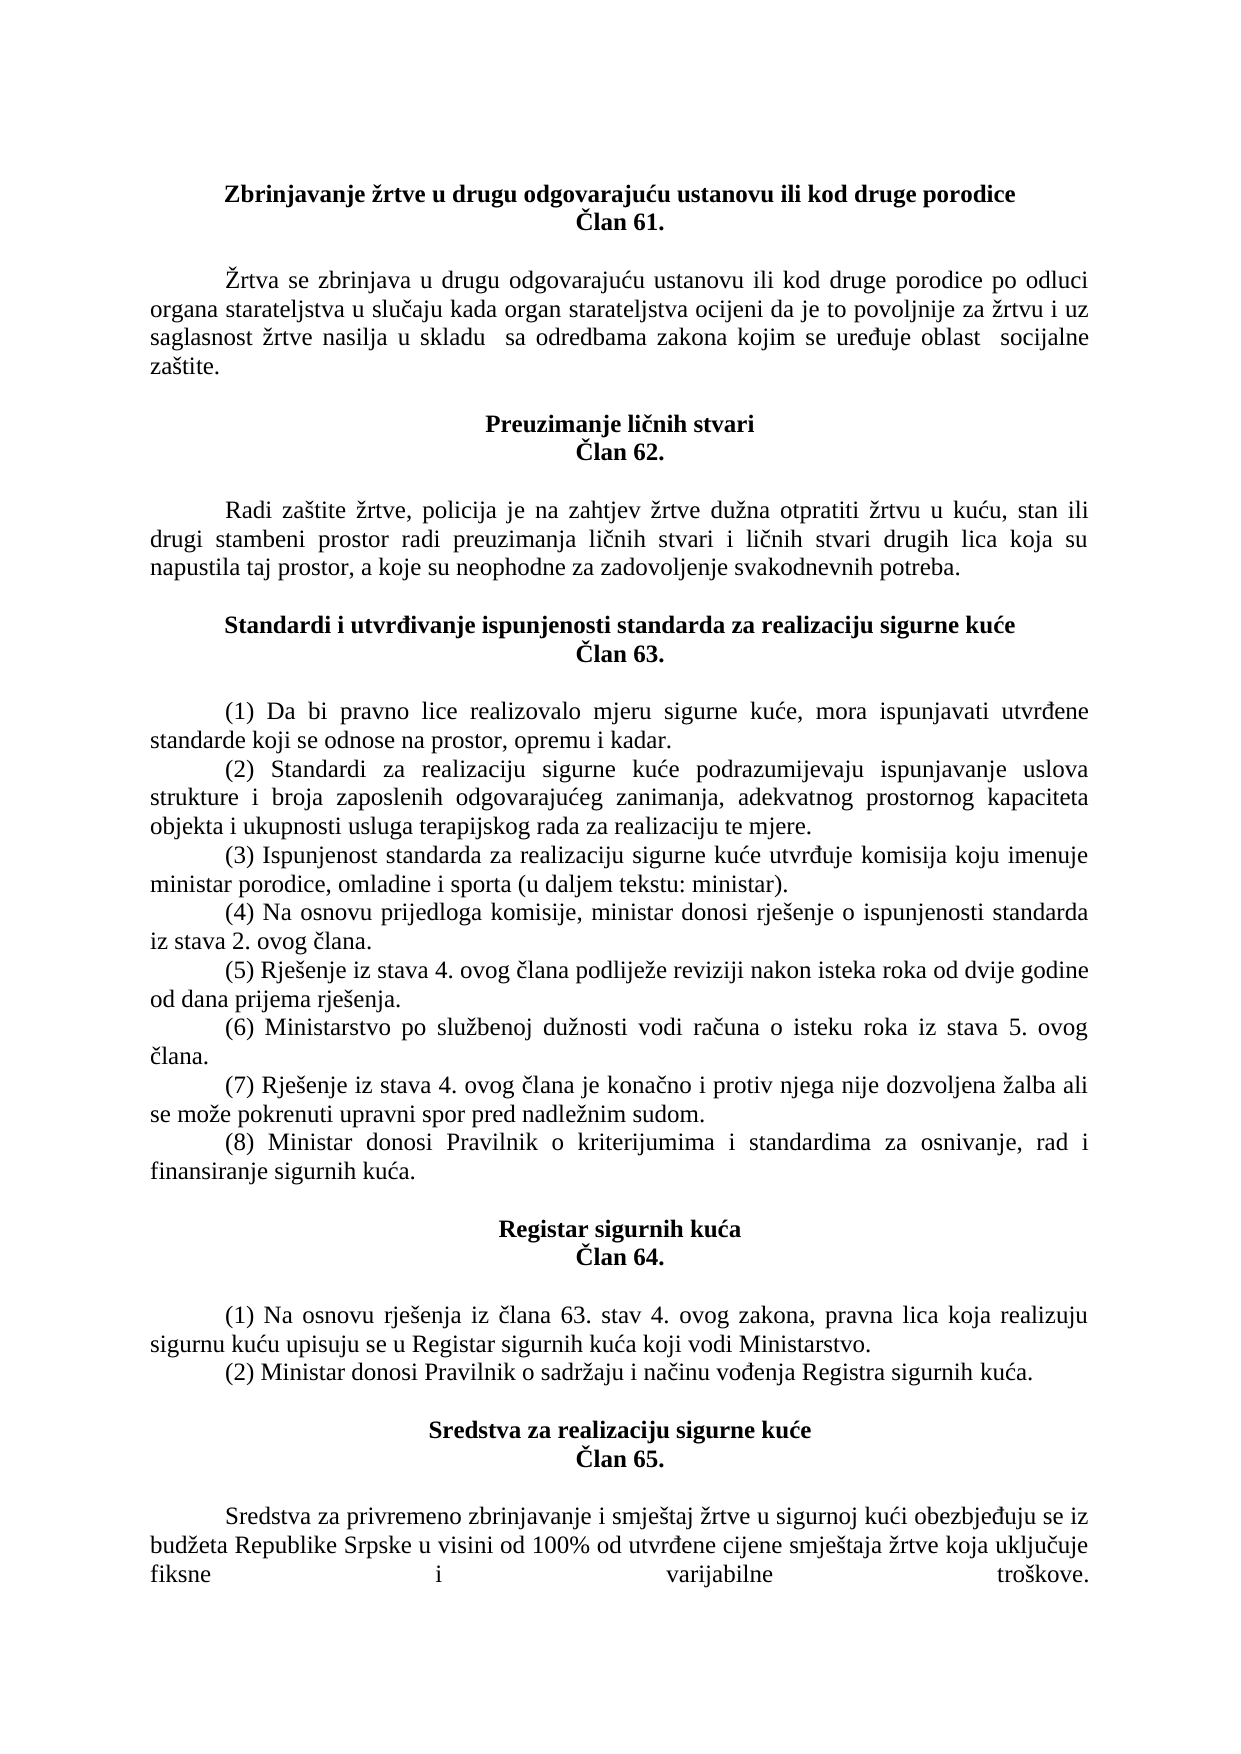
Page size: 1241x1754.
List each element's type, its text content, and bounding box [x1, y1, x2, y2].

text (3) Ispunjenost standarda za realizaciju sigurne kuće utvrđuje komisija koju imenuje ministar porodice, omladine i sporta (u daljem tekstu: ministar). [150, 840, 1090, 897]
text Član 62. [150, 437, 1090, 466]
text Preuzimanje ličnih stvari [150, 409, 1090, 437]
text (7) Rješenje iz stava 4. ovog člana je konačno i protiv njega nije dozvoljena žalba ali se može pokrenuti upravni spor pred nadležnim sudom. [150, 1070, 1090, 1127]
text (4) Na osnovu prijedloga komisije, ministar donosi rješenje o ispunjenosti standarda iz stava 2. ovog člana. [150, 897, 1090, 955]
text (1) Na osnovu rješenja iz člana 63. stav 4. ovog zakona, pravna lica koja realizuju sigurnu kuću upisuju se u Registar sigurnih kuća koji vodi Ministarstvo. [150, 1300, 1090, 1357]
text Standardi i utvrđivanje ispunjenosti standarda za realizaciju sigurne kuće [150, 610, 1090, 639]
text Žrtva se zbrinjava u drugu odgovarajuću ustanovu ili kod druge porodice po odluci organa starateljstva u slučaju kada organ starateljstva ocijeni da je to povoljnije za žrtvu i uz saglasnost žrtve nasilja u skladu sa odredbama zakona kojim se uređuje oblast socijalne zaštite. [150, 265, 1090, 380]
text Registar sigurnih kuća [150, 1214, 1090, 1242]
text Radi zaštite žrtve, policija je na zahtjev žrtve dužna otpratiti žrtvu u kuću, stan ili drugi stambeni prostor radi preuzimanja ličnih stvari i ličnih stvari drugih lica koja su napustila taj prostor, a koje su neophodne za zadovoljenje svakodnevnih potreba. [150, 495, 1090, 581]
text (2) Standardi za realizaciju sigurne kuće podrazumijevaju ispunjavanje uslova strukture i broja zaposlenih odgovarajućeg zanimanja, adekvatnog prostornog kapaciteta objekta i ukupnosti usluga terapijskog rada za realizaciju te mjere. [150, 754, 1090, 840]
text Sredstva za privremeno zbrinjavanje i smještaj žrtve u sigurnoj kući obezbjeđuju se iz budžeta Republike Srpske u visini od 100% od utvrđene cijene smještaja žrtve koja uključuje fiksne i varijabilne troškove. [150, 1501, 1090, 1613]
text (6) Ministarstvo po službenoj dužnosti vodi računa o isteku roka iz stava 5. ovog člana. [150, 1012, 1090, 1070]
text Član 61. [150, 207, 1090, 236]
text Zbrinjavanje žrtve u drugu odgovarajuću ustanovu ili kod druge porodice [150, 179, 1090, 207]
text Član 63. [150, 639, 1090, 667]
text Sredstva za realizaciju sigurne kuće [150, 1415, 1090, 1444]
text (5) Rješenje iz stava 4. ovog člana podliježe reviziji nakon isteka roka od dvije godine od dana prijema rješenja. [150, 955, 1090, 1012]
text (2) Ministar donosi Pravilnik o sadržaju i načinu vođenja Registra sigurnih kuća. [150, 1357, 1090, 1386]
text Član 65. [150, 1444, 1090, 1472]
text (1) Da bi pravno lice realizovalo mjeru sigurne kuće, mora ispunjavati utvrđene standarde koji se odnose na prostor, opremu i kadar. [150, 696, 1090, 754]
text (8) Ministar donosi Pravilnik o kriterijumima i standardima za osnivanje, rad i finansiranje sigurnih kuća. [150, 1127, 1090, 1185]
text Član 64. [150, 1242, 1090, 1271]
